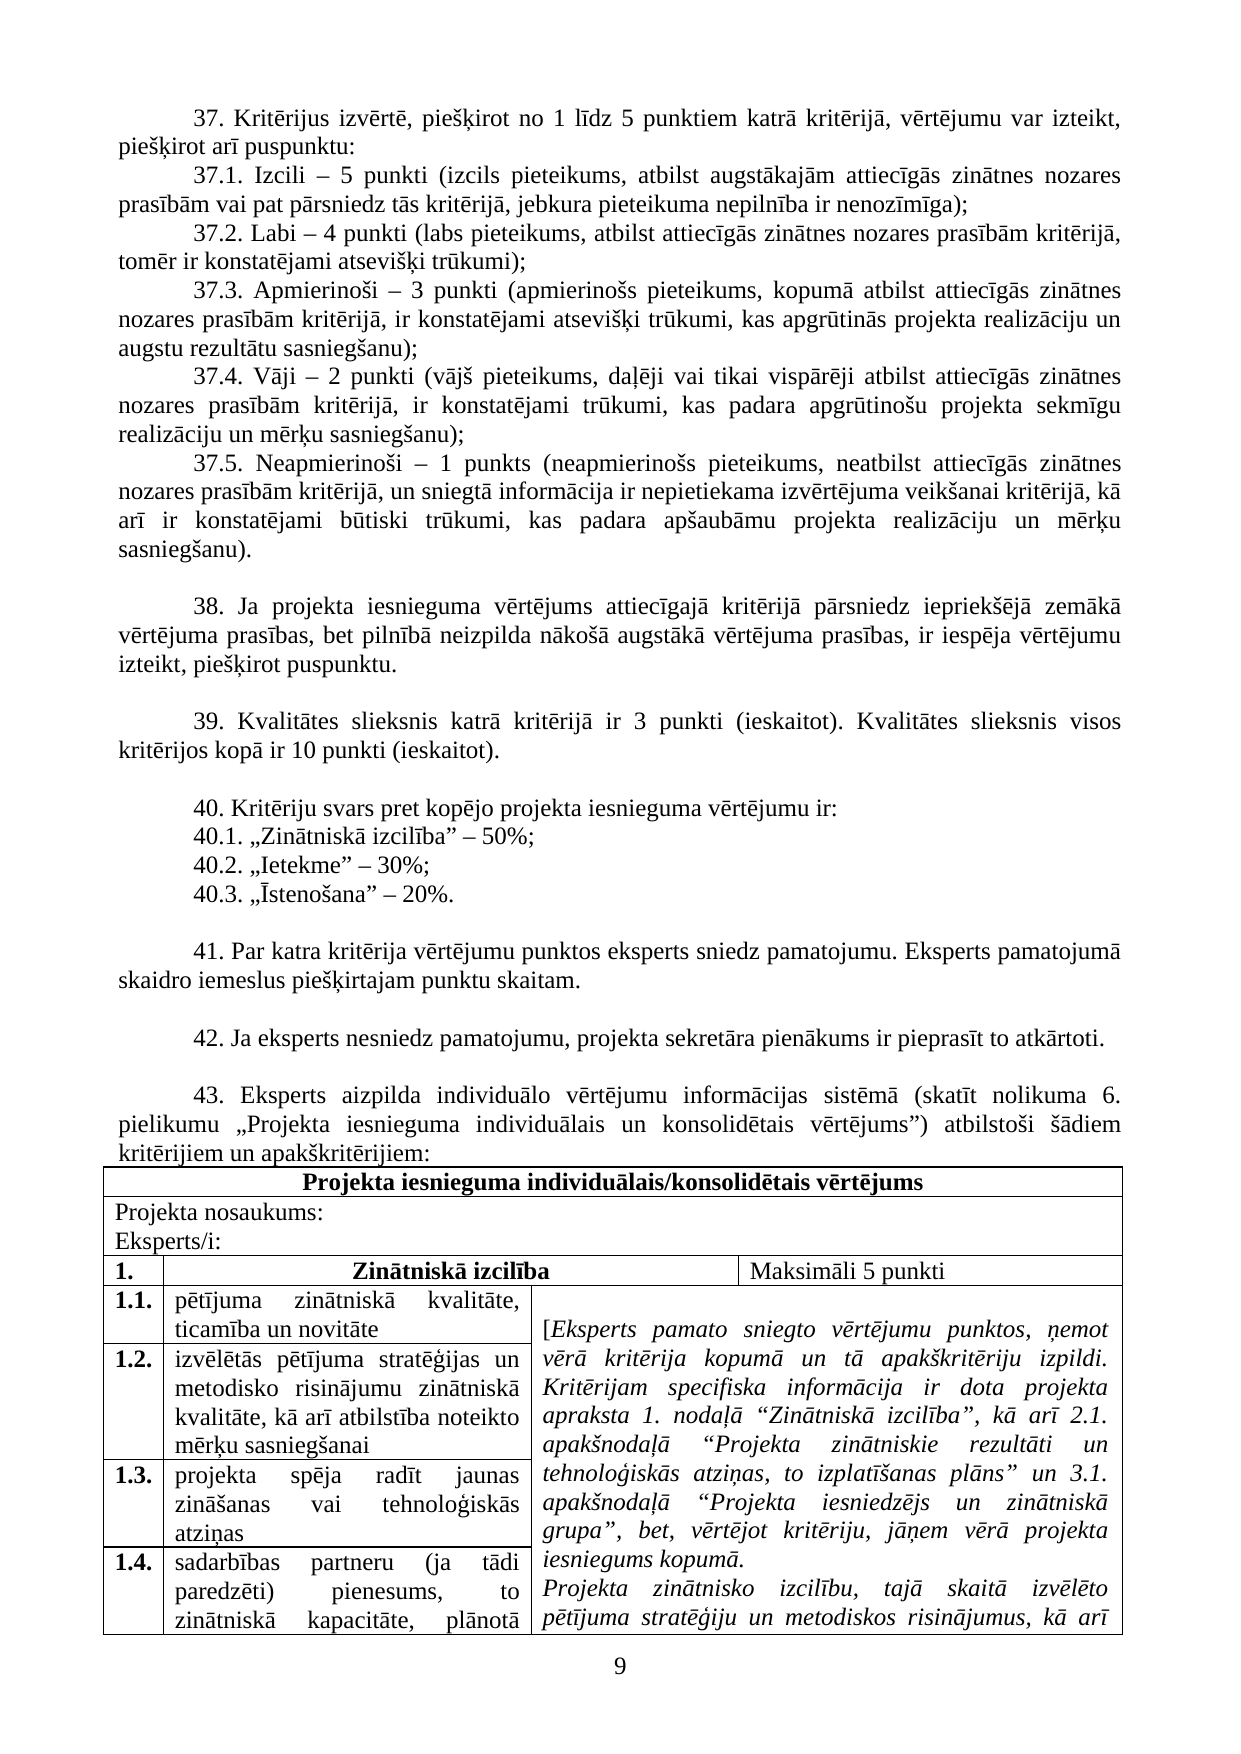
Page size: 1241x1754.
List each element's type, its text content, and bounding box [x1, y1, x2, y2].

list 37. Kritērijus izvērtē, piešķirot no 1 līdz 5 punktiem katrā kritērijā, vērtējumu var izteikt, piešķirot arī puspunktu: [118, 103, 1122, 160]
table_cell 1.3. [104, 1460, 163, 1546]
list 42. Ja eksperts nesniedz pamatojumu, projekta sekretāra pienākums ir pieprasīt to atkārtoti. [118, 1023, 1122, 1051]
list 40.3. „Īstenošana” – 20%. [118, 879, 1122, 908]
table_cell [Eksperts pamato sniegto vērtējumu punktos, ņemot vērā kritērija kopumā un tā apakškritēriju izpildi. Kritērijam specifiska informācija ir dota projekta apraksta 1. nodaļā “Zinātniskā izcilība”, kā arī 2.1. apakšnodaļā “Projekta zinātniskie rezultāti un tehnoloģiskās atziņas, to izplatīšanas plāns” un 3.1. apakšnodaļā “Projekta iesniedzējs un zinātniskā grupa”, bet, vērtējot kritēriju, jāņem vērā projekta iesniegums kopumā. Projekta zinātnisko izcilību, tajā skaitā izvēlēto pētījuma stratēģiju un metodiskos risinājumus, kā arī spēju radīt jaunas zināšanas vai tehnoloģiskās atziņas, vērtē atbilstoši attiecīgās zinātnes nozares vai nozaru un projekta specifikai, kā arī projekta iesniedzēja un projekta sadarbības partneru (ja tādi ir) institūciju specifikai.] [532, 1286, 1122, 1634]
list 43. Eksperts aizpilda individuālo vērtējumu informācijas sistēmā (skatīt nolikuma 6. pielikumu „Projekta iesnieguma individuālais un konsolidētais vērtējums”) atbilstoši šādiem kritērijiem un apakškritērijiem: [118, 1080, 1122, 1166]
list 38. Ja projekta iesnieguma vērtējums attiecīgajā kritērijā pārsniedz iepriekšējā zemākā vērtējuma prasības, bet pilnībā neizpilda nākošā augstākā vērtējuma prasības, ir iespēja vērtējumu izteikt, piešķirot puspunktu. [118, 591, 1122, 678]
list 39. Kvalitātes slieksnis katrā kritērijā ir 3 punkti (ieskaitot). Kvalitātes slieksnis visos kritērijos kopā ir 10 punkti (ieskaitot). [118, 706, 1122, 764]
table_cell izvēlētās pētījuma stratēģijas un metodisko risinājumu zinātniskā kvalitāte, kā arī atbilstība noteikto mērķu sasniegšanai [164, 1344, 531, 1459]
table_header Projekta iesnieguma individuālais/konsolidētais vērtējums [104, 1168, 1122, 1196]
table_cell projekta spēja radīt jaunas zināšanas vai tehnoloģiskās atziņas [164, 1460, 531, 1546]
table_cell Zinātniskā izcilība [164, 1256, 738, 1284]
table_cell 1.4. [104, 1548, 163, 1634]
table_cell 1.1. [104, 1286, 163, 1343]
list 40.1. „Zinātniskā izcilība” – 50%; [118, 821, 1122, 850]
list 41. Par katra kritērija vērtējumu punktos eksperts sniedz pamatojumu. Eksperts pamatojumā skaidro iemeslus piešķirtajam punktu skaitam. [118, 936, 1122, 994]
table_cell 1. [104, 1256, 163, 1284]
list 37.3. Apmierinoši – 3 punkti (apmierinošs pieteikums, kopumā atbilst attiecīgās zinātnes nozares prasībām kritērijā, ir konstatējami atsevišķi trūkumi, kas apgrūtinās projekta realizāciju un augstu rezultātu sasniegšanu); [118, 275, 1122, 361]
list 40. Kritēriju svars pret kopējo projekta iesnieguma vērtējumu ir: [118, 793, 1122, 821]
list 37.1. Izcili – 5 punkti (izcils pieteikums, atbilst augstākajām attiecīgās zinātnes nozares prasībām vai pat pārsniedz tās kritērijā, jebkura pieteikuma nepilnība ir nenozīmīga); [118, 160, 1122, 218]
table_cell pētījuma zinātniskā kvalitāte, ticamība un novitāte [164, 1286, 531, 1343]
list 37.5. Neapmierinoši – 1 punkts (neapmierinošs pieteikums, neatbilst attiecīgās zinātnes nozares prasībām kritērijā, un sniegtā informācija ir nepietiekama izvērtējuma veikšanai kritērijā, kā arī ir konstatējami būtiski trūkumi, kas padara apšaubāmu projekta realizāciju un mērķu sasniegšanu). [118, 448, 1122, 563]
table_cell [164, 1548, 531, 1634]
list 37.4. Vāji – 2 punkti (vājš pieteikums, daļēji vai tikai vispārēji atbilst attiecīgās zinātnes nozares prasībām kritērijā, ir konstatējami trūkumi, kas padara apgrūtinošu projekta sekmīgu realizāciju un mērķu sasniegšanu); [118, 361, 1122, 448]
table_cell Projekta nosaukums: Eksperts/i: [104, 1197, 1122, 1255]
table_cell 1.2. [104, 1344, 163, 1459]
list 37.2. Labi – 4 punkti (labs pieteikums, atbilst attiecīgās zinātnes nozares prasībām kritērijā, tomēr ir konstatējami atsevišķi trūkumi); [118, 218, 1122, 275]
table_cell Maksimāli 5 punkti [739, 1256, 1122, 1284]
list 40.2. „Ietekme” – 30%; [118, 850, 1122, 879]
